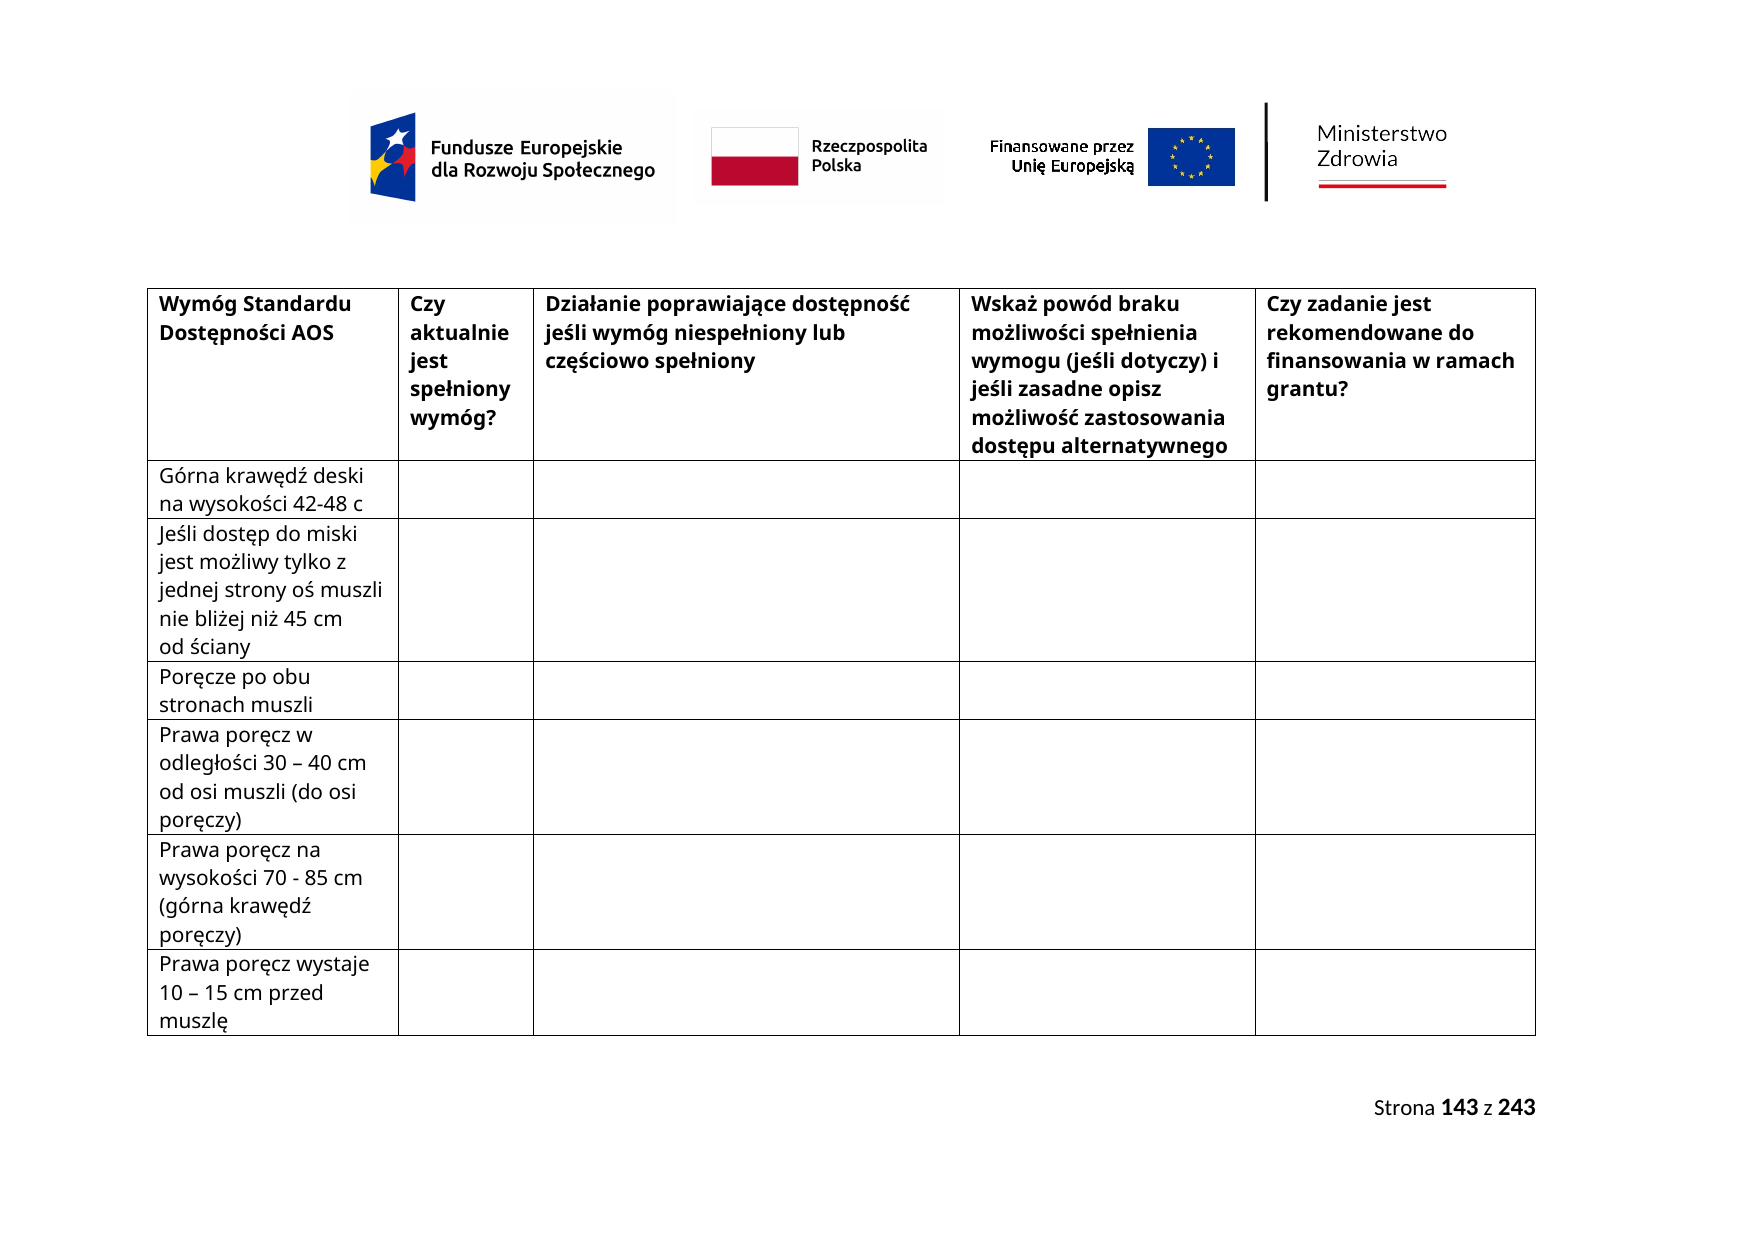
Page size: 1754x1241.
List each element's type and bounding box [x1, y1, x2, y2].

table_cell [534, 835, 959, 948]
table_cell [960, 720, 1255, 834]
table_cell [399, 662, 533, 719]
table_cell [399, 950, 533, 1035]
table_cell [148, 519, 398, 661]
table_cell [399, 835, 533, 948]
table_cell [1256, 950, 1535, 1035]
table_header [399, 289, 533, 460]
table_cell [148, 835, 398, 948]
picture [971, 108, 1254, 205]
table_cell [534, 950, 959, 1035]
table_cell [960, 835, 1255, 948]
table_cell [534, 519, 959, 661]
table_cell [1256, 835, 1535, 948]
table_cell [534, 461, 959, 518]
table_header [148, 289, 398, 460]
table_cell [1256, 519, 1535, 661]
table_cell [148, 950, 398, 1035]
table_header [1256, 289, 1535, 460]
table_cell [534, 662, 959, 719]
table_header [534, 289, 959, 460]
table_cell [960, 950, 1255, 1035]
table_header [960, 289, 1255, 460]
picture [348, 90, 677, 224]
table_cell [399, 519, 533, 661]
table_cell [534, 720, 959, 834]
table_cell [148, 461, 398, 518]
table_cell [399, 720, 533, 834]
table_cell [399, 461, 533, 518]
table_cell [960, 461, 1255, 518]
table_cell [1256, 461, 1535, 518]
picture [692, 108, 946, 205]
picture [1302, 108, 1463, 205]
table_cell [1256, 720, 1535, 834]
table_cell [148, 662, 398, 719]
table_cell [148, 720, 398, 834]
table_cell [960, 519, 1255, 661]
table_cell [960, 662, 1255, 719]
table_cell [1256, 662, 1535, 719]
